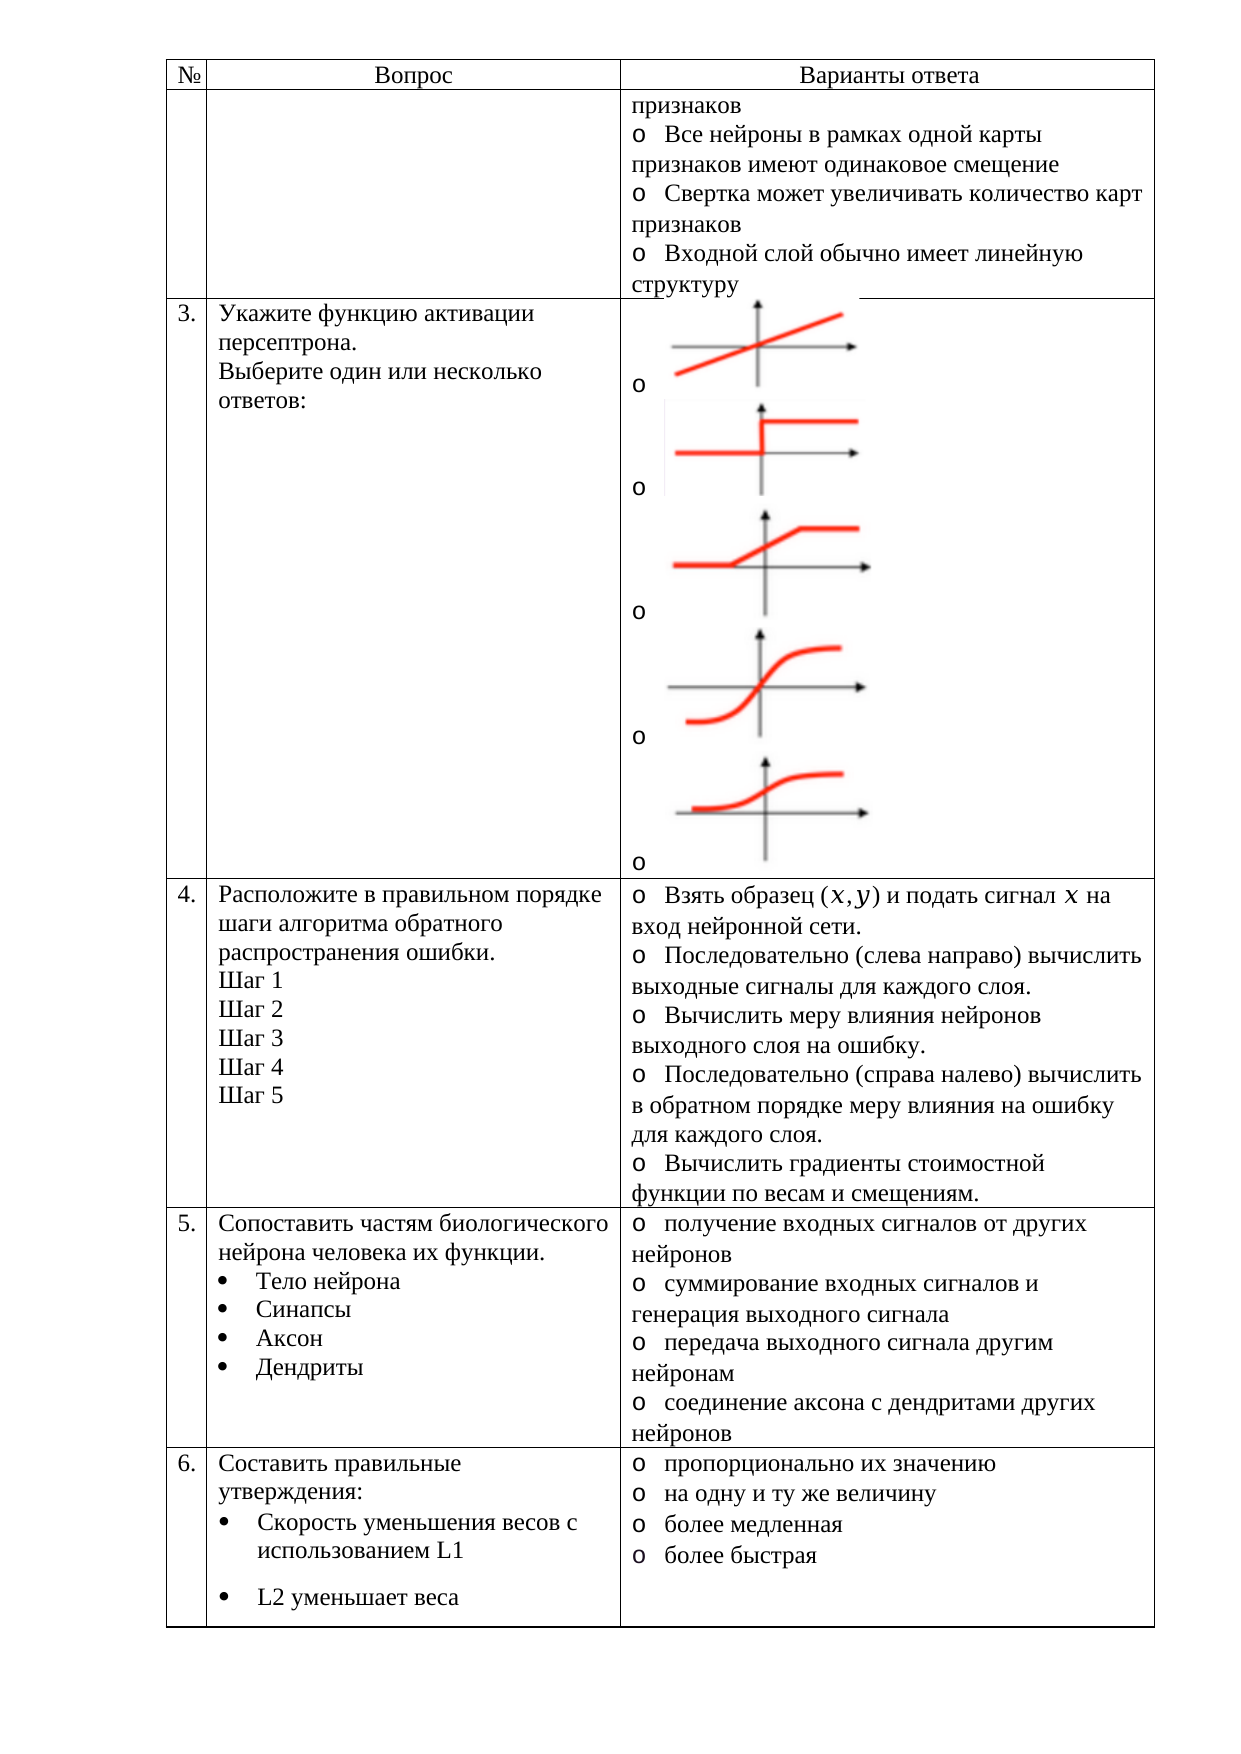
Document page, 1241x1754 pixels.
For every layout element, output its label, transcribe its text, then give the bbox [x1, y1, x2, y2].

picture [664, 298, 860, 392]
table_cell [167, 90, 206, 297]
table_header Варианты ответа [621, 60, 1154, 89]
table_cell [167, 299, 206, 878]
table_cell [621, 1448, 1154, 1626]
table_cell Взять образец (𝑥,𝑦) и подать сигнал 𝑥 на вход нейронной сети. Последовательно (слева направо) вычислить выходные сигналы для каждого слоя. Вычислить меру влияния нейронов выходного слоя на ошибку. Последовательно (справа налево) вычислить в обратном порядке меру влияния на ошибку для каждого слоя. Вычислить градиенты стоимостной функции по весам и смещениям. [621, 879, 1154, 1207]
table_cell получение входных сигналов от других нейронов суммирование входных сигналов и генерация выходного сигнала передача выходного сигнала другим нейронам соединение аксона с дендритами других нейронов [621, 1208, 1154, 1447]
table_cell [207, 1448, 620, 1626]
table_cell Укажите функцию активации персептрона. Выберите один или несколько ответов: [207, 299, 620, 878]
picture [664, 399, 866, 496]
table_header Вопрос [207, 60, 620, 89]
table_cell [167, 1448, 206, 1626]
table_cell Расположите в правильном порядке шаги алгоритма обратного распространения ошибки. Шаг 1 Шаг 2 Шаг 3 Шаг 4 Шаг 5 [207, 879, 620, 1207]
table_header № [167, 60, 206, 89]
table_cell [621, 90, 1154, 297]
table_cell Сопоставить частям биологического нейрона человека их функции. Тело нейрона Синапсы Аксон Дендриты [207, 1208, 620, 1447]
picture [664, 751, 874, 871]
picture [664, 627, 870, 745]
picture [664, 503, 872, 620]
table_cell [207, 90, 620, 297]
table_cell [167, 1208, 206, 1447]
table_cell [167, 879, 206, 1207]
table_cell [621, 299, 1154, 878]
